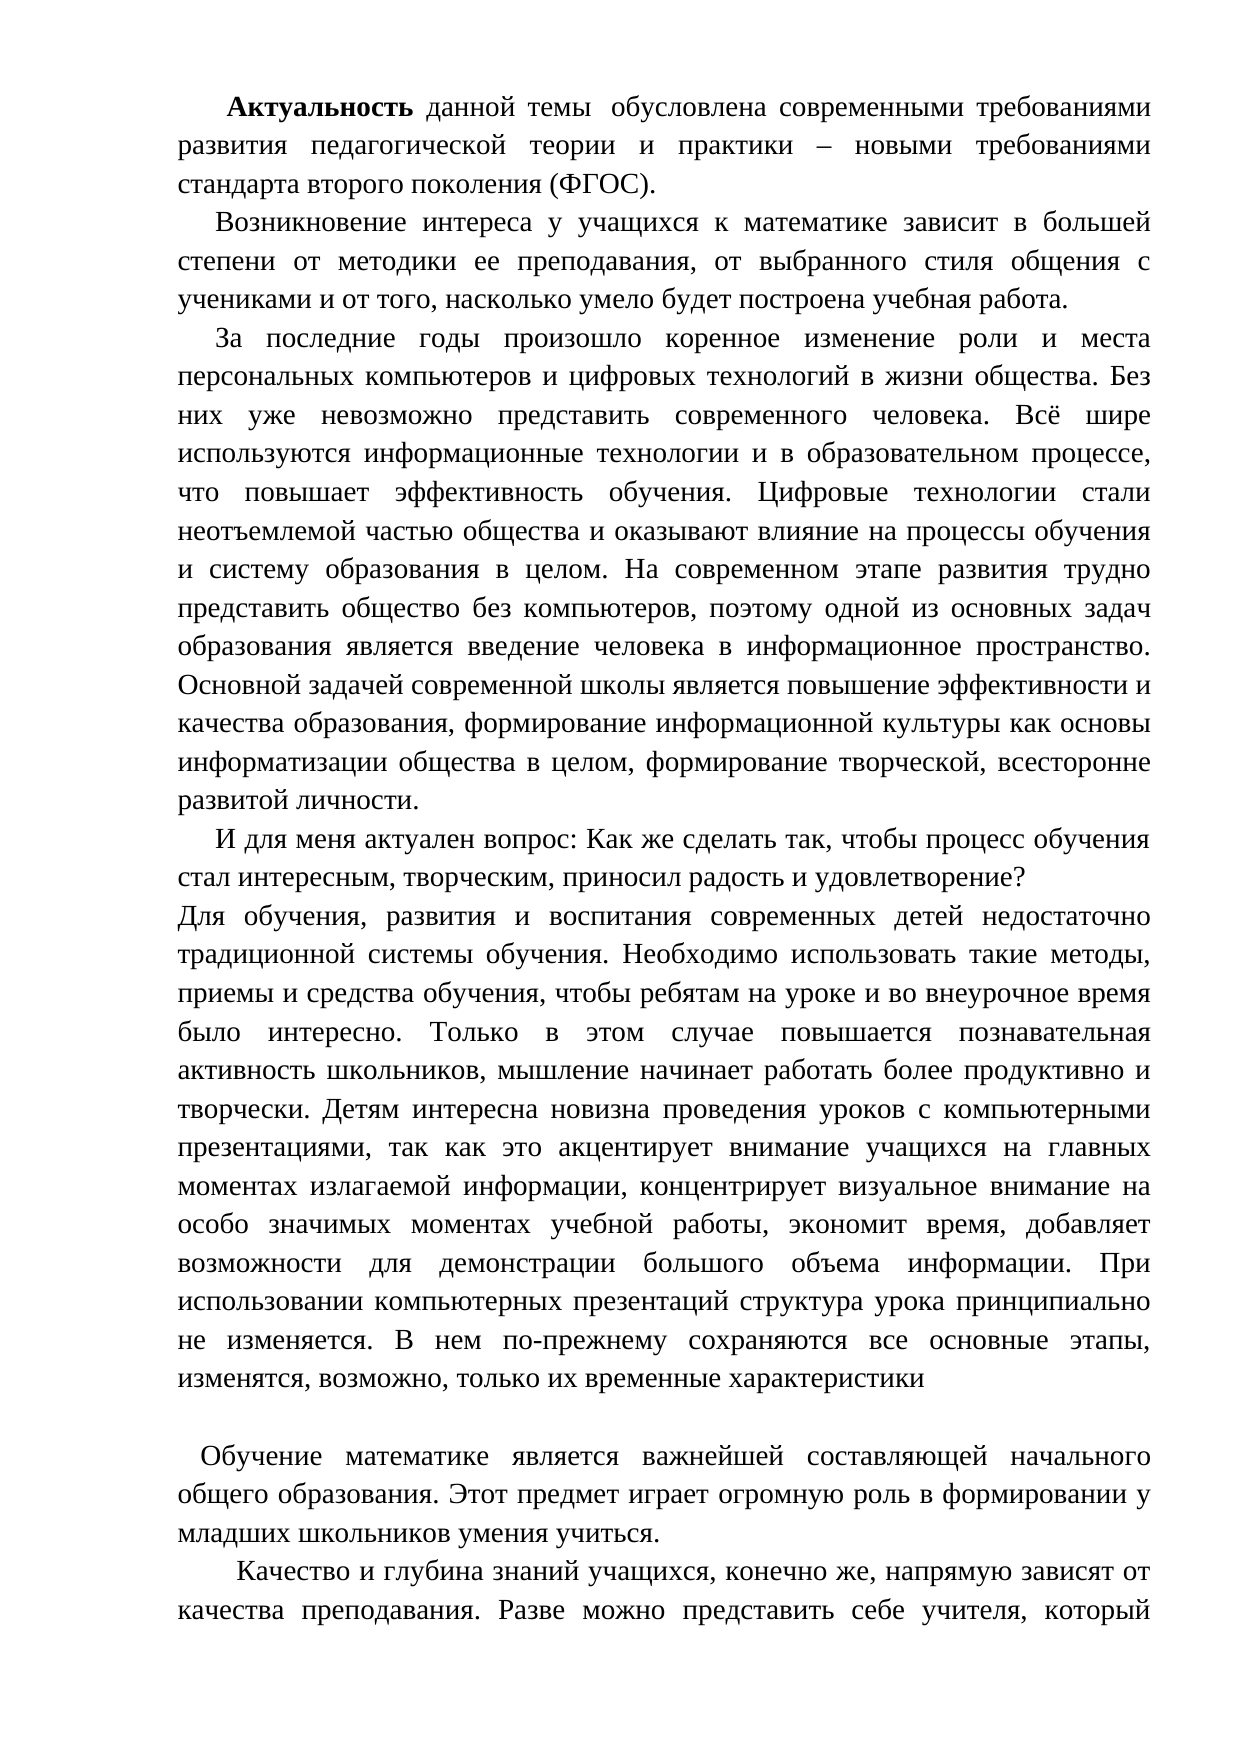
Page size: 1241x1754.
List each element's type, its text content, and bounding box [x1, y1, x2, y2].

text Обучение математике является важнейшей составляющей начального общего образования. Этот предмет играет огромную роль в формировании у младших школьников умения учиться. [177, 1438, 1152, 1548]
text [177, 1553, 1152, 1625]
text За последние годы произошло коренное изменение роли и места персональных компьютеров и цифровых технологий в жизни общества. Без них уже невозможно представить современного человека. Всё шире используются информационные технологии и в образовательном процессе, что повышает эффективность обучения. Цифровые технологии стали неотъемлемой частью общества и оказывают влияние на процессы обучения и систему образования в целом. На современном этапе развития трудно представить общество без компьютеров, поэтому одной из основных задач образования является введение человека в информационное пространство. Основной задачей современной школы является повышение эффективности и качества образования, формирование информационной культуры как основы информатизации общества в целом, формирование творческой, всесторонне развитой личности. [177, 320, 1152, 816]
text Актуальность данной темы обусловлена современными требованиями развития педагогической теории и практики – новыми требованиями стандарта второго поколения (ФГОС). [177, 89, 1152, 127]
text Для обучения, развития и воспитания современных детей недостаточно традиционной системы обучения. Необходимо использовать такие методы, приемы и средства обучения, чтобы ребятам на уроке и во внеурочное время было интересно. Только в этом случае повышается познавательная активность школьников, мышление начинает работать более продуктивно и творчески. Детям интересна новизна проведения уроков с компьютерными презентациями, так как это акцентирует внимание учащихся на главных моментах излагаемой информации, концентрирует визуальное внимание на особо значимых моментах учебной работы, экономит время, добавляет возможности для демонстрации большого объема информации. При использовании компьютерных презентаций структура урока принципиально не изменяется. В нем по-прежнему сохраняются все основные этапы, изменятся, возможно, только их временные характеристики [177, 898, 1152, 1394]
text И для меня актуален вопрос: Как же сделать так, чтобы процесс обучения стал интересным, творческим, приносил радость и удовлетворение? [177, 821, 1152, 893]
text Возникновение интереса у учащихся к математике зависит в большей степени от методики ее преподавания, от выбранного стиля общения с учениками и от того, насколько умело будет построена учебная работа. [177, 204, 1152, 315]
text Актуальность данной темы обусловлена современными требованиями развития педагогической теории и практики – новыми требованиями стандарта второго поколения (ФГОС). [177, 161, 1152, 199]
